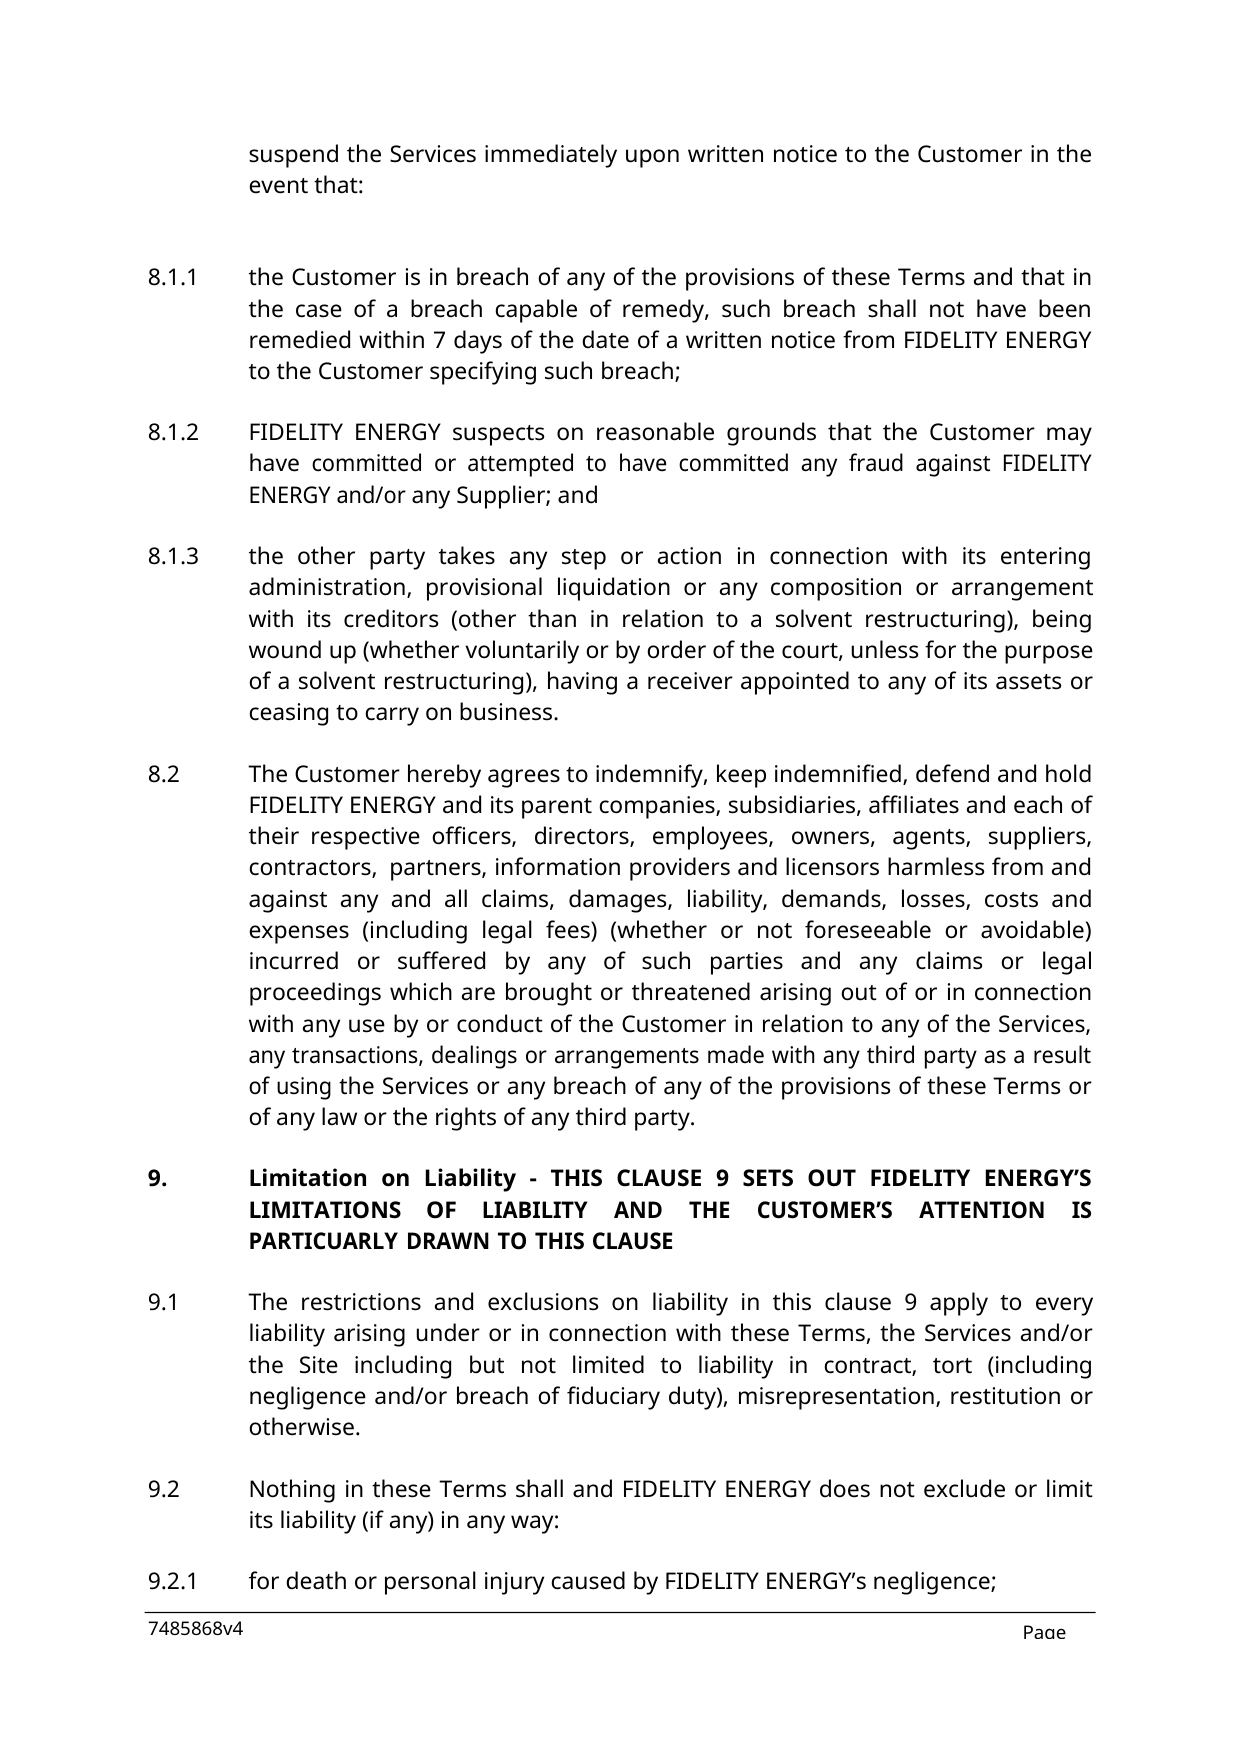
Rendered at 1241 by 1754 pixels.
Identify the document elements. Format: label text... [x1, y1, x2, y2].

list FIDELITY ENERGY suspects on reasonable grounds that the Customer may have committed or attempted to have committed any fraud against FIDELITY ENERGY and/or any Supplier; and [148, 416, 1093, 510]
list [148, 137, 1093, 200]
list the other party takes any step or action in connection with its entering administration, provisional liquidation or any composition or arrangement with its creditors (other than in relation to a solvent restructuring), being wound up (whether voluntarily or by order of the court, unless for the purpose of a solvent restructuring), having a receiver appointed to any of its assets or ceasing to carry on business. [148, 540, 1093, 727]
list the Customer is in breach of any of the provisions of these Terms and that in the case of a breach capable of remedy, such breach shall not have been remedied within 7 days of the date of a written notice from FIDELITY ENERGY to the Customer specifying such breach; [148, 261, 1093, 386]
list Limitation on Liability - THIS CLAUSE 9 SETS OUT FIDELITY ENERGY’S LIMITATIONS OF LIABILITY AND THE CUSTOMER’S ATTENTION IS PARTICUARLY DRAWN TO THIS CLAUSE [148, 1162, 1092, 1256]
list Nothing in these Terms shall and FIDELITY ENERGY does not exclude or limit its liability (if any) in any way: [148, 1472, 1093, 1535]
list The Customer hereby agrees to indemnify, keep indemnified, defend and hold FIDELITY ENERGY and its parent companies, subsidiaries, affiliates and each of their respective officers, directors, employees, owners, agents, suppliers, contractors, partners, information providers and licensors harmless from and against any and all claims, damages, liability, demands, losses, costs and expenses (including legal fees) (whether or not foreseeable or avoidable) incurred or suffered by any of such parties and any claims or legal proceedings which are brought or threatened arising out of or in connection with any use by or conduct of the Customer in relation to any of the Services, any transactions, dealings or arrangements made with any third party as a result of using the Services or any breach of any of the provisions of these Terms or of any law or the rights of any third party. [148, 757, 1093, 1132]
list for death or personal injury caused by FIDELITY ENERGY’s negligence; [148, 1565, 1119, 1596]
list The restrictions and exclusions on liability in this clause 9 apply to every liability arising under or in connection with these Terms, the Services and/or the Site including but not limited to liability in contract, tort (including negligence and/or breach of fiduciary duty), misrepresentation, restitution or otherwise. [148, 1286, 1093, 1442]
